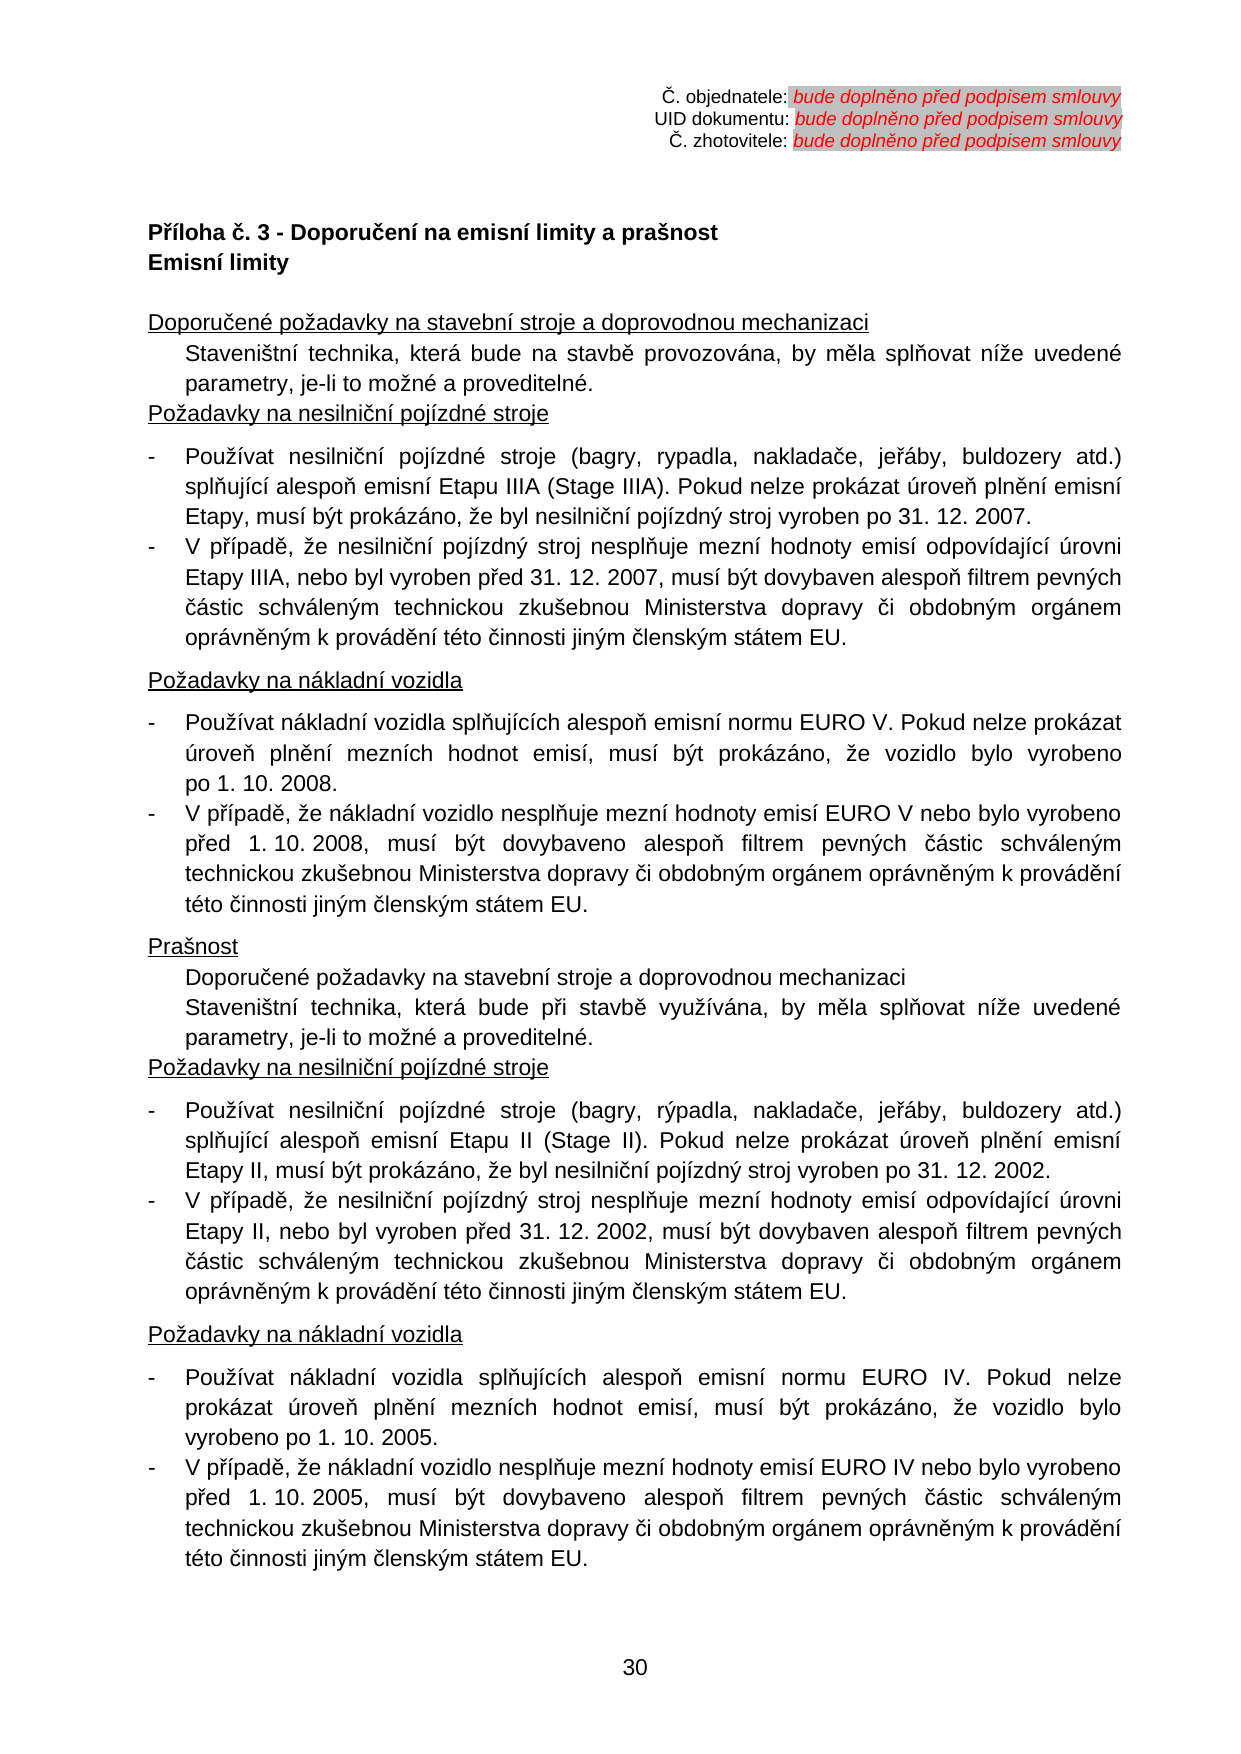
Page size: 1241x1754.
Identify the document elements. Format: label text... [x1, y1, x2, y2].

list Používat nesilniční pojízdné stroje (bagry, rýpadla, nakladače, jeřáby, buldozery atd.) splňující alespoň emisní Etapu II (Stage II). Pokud nelze prokázat úroveň plnění emisní Etapy II, musí být prokázáno, že byl nesilniční pojízdný stroj vyroben po 31. 12. 2002. [148, 1097, 1122, 1183]
text Emisní limity [148, 249, 1122, 275]
list V případě, že nákladní vozidlo nesplňuje mezní hodnoty emisí EURO V nebo bylo vyrobeno před 1. 10. 2008, musí být dovybaveno alespoň filtrem pevných částic schváleným technickou zkušebnou Ministerstva dopravy či obdobným orgánem oprávněným k provádění této činnosti jiným členským státem EU. [148, 800, 1122, 917]
text Požadavky na nákladní vozidla [148, 667, 1122, 693]
list Používat nesilniční pojízdné stroje (bagry, rypadla, nakladače, jeřáby, buldozery atd.) splňující alespoň emisní Etapu IIIA (Stage IIIA). Pokud nelze prokázat úroveň plnění emisní Etapy, musí být prokázáno, že byl nesilniční pojízdný stroj vyroben po 31. 12. 2007. [148, 443, 1122, 529]
text Prašnost [148, 933, 1122, 959]
list V případě, že nesilniční pojízdný stroj nesplňuje mezní hodnoty emisí odpovídající úrovni Etapy IIIA, nebo byl vyroben před 31. 12. 2007, musí být dovybaven alespoň filtrem pevných částic schváleným technickou zkušebnou Ministerstva dopravy či obdobným orgánem oprávněným k provádění této činnosti jiným členským státem EU. [148, 533, 1122, 650]
text Příloha č. 3 - Doporučení na emisní limity a prašnost [148, 219, 1122, 245]
text Staveništní technika, která bude na stavbě provozována, by měla splňovat níže uvedené parametry, je-li to možné a proveditelné. [185, 339, 1122, 396]
text Doporučené požadavky na stavební stroje a doprovodnou mechanizaci [148, 309, 1122, 336]
text Staveništní technika, která bude při stavbě využívána, by měla splňovat níže uvedené parametry, je-li to možné a proveditelné. [185, 994, 1122, 1050]
text Požadavky na nesilniční pojízdné stroje [148, 1054, 1122, 1080]
list Používat nákladní vozidla splňujících alespoň emisní normu EURO V. Pokud nelze prokázat úroveň plnění mezních hodnot emisí, musí být prokázáno, že vozidlo bylo vyrobeno po 1. 10. 2008. [148, 709, 1122, 796]
list V případě, že nesilniční pojízdný stroj nesplňuje mezní hodnoty emisí odpovídající úrovni Etapy II, nebo byl vyroben před 31. 12. 2002, musí být dovybaven alespoň filtrem pevných částic schváleným technickou zkušebnou Ministerstva dopravy či obdobným orgánem oprávněným k provádění této činnosti jiným členským státem EU. [148, 1187, 1122, 1304]
text Požadavky na nesilniční pojízdné stroje [148, 400, 1122, 426]
list Používat nákladní vozidla splňujících alespoň emisní normu EURO IV. Pokud nelze prokázat úroveň plnění mezních hodnot emisí, musí být prokázáno, že vozidlo bylo vyrobeno po 1. 10. 2005. [148, 1363, 1122, 1450]
text Doporučené požadavky na stavební stroje a doprovodnou mechanizaci [185, 963, 1122, 990]
text Požadavky na nákladní vozidla [148, 1321, 1122, 1347]
list V případě, že nákladní vozidlo nesplňuje mezní hodnoty emisí EURO IV nebo bylo vyrobeno před 1. 10. 2005, musí být dovybaveno alespoň filtrem pevných částic schváleným technickou zkušebnou Ministerstva dopravy či obdobným orgánem oprávněným k provádění této činnosti jiným členským státem EU. [148, 1454, 1122, 1571]
